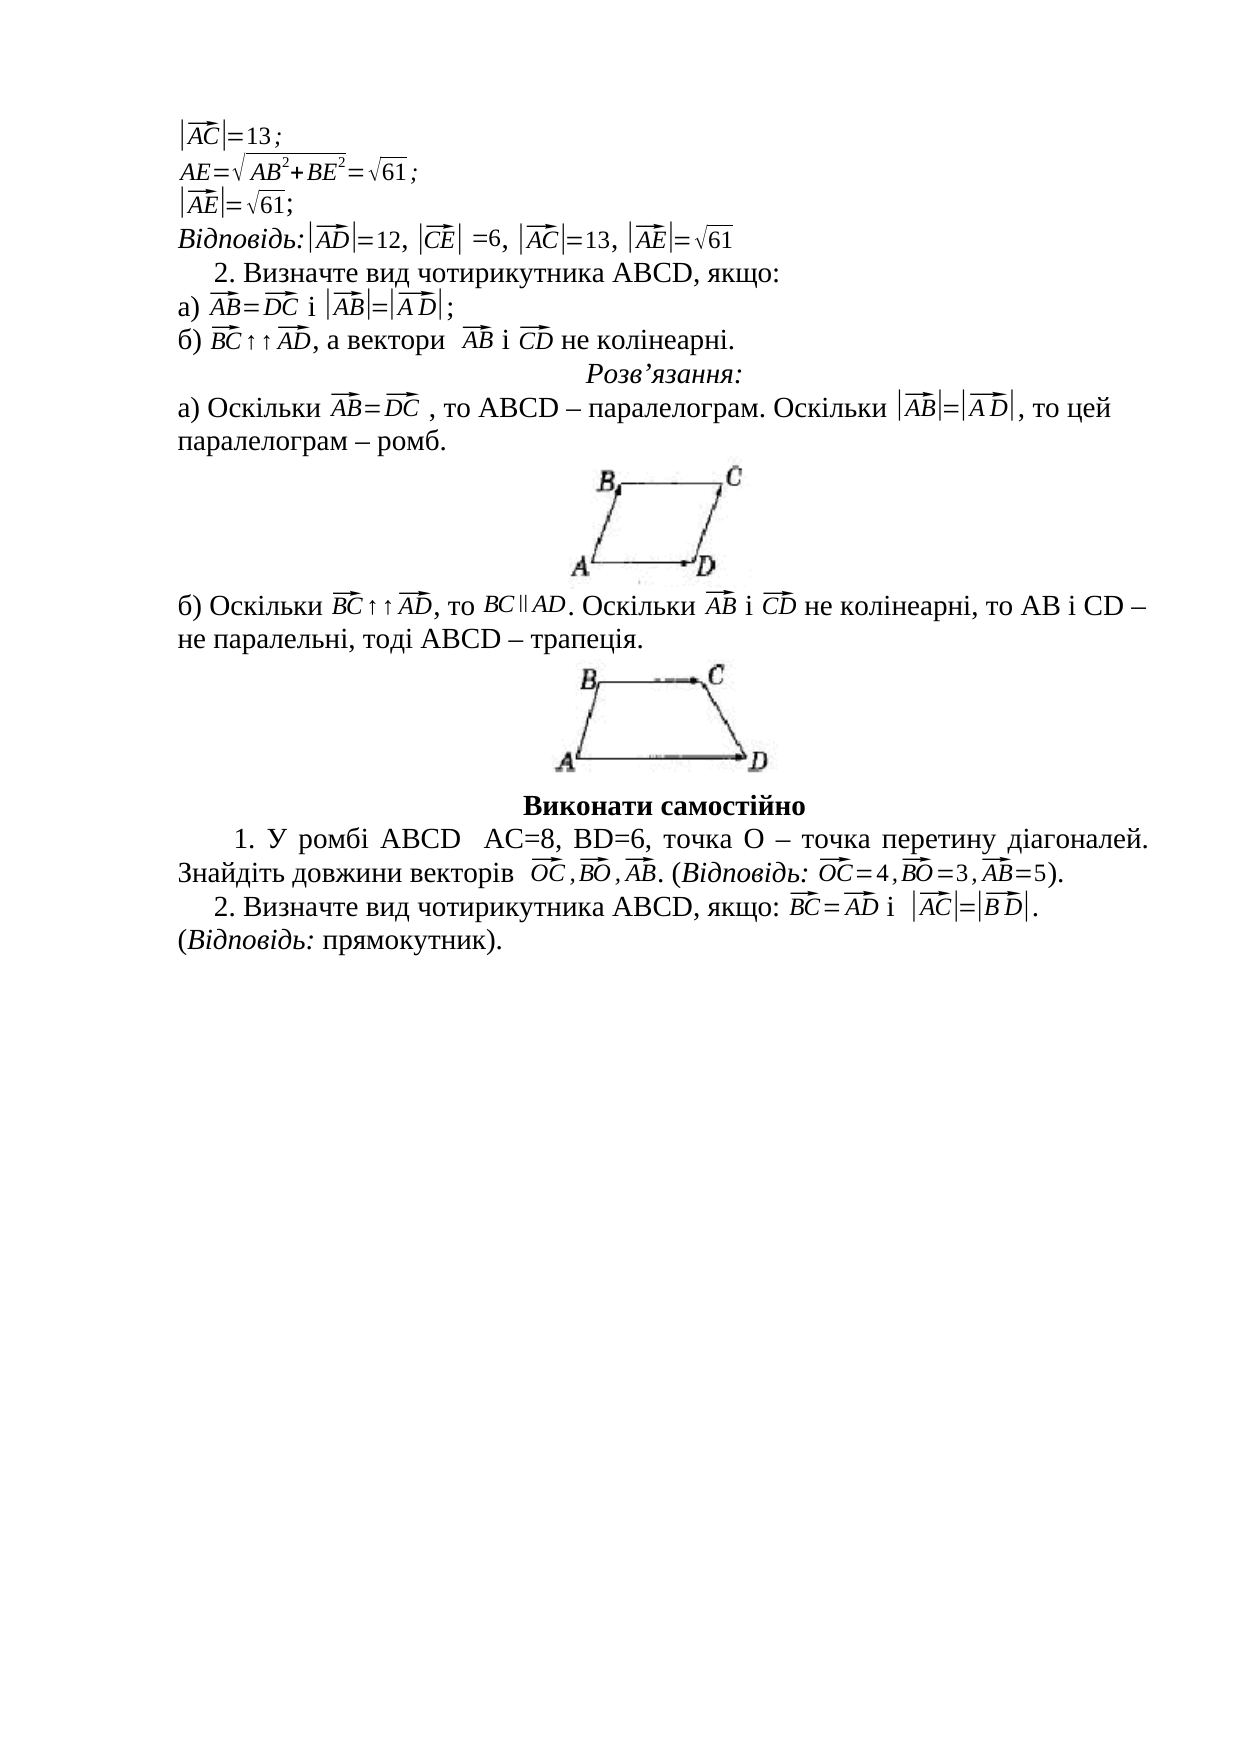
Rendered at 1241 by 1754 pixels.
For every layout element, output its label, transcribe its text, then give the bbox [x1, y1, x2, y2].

text б) Оскільки , то . Оскільки і не колінеарні, то АВ і СD – не паралельні, тоді АВСD – трапеція. [177, 588, 1152, 655]
text ; [177, 186, 1152, 221]
text Відповідь:, =, , [177, 221, 1152, 255]
picture [568, 456, 761, 589]
text Виконати самостійно [177, 788, 1152, 822]
text а) Оскільки , то АВСD – паралелограм. Оскільки , то цей паралелограм – ромб. [177, 389, 1152, 457]
text 2. Визначте вид чотирикутника АВСD, якщо: [177, 255, 1152, 289]
text 2. Визначте вид чотирикутника АВСD, якщо: і . (Відповідь: прямокутник). [177, 889, 1152, 956]
picture [551, 655, 778, 788]
text б) , а вектори і не колінеарні. [177, 322, 1152, 356]
text 1. У ромбі АВСD АС=8, ВD=6, точка О – точка перетину діагоналей. Знайдіть довжини векторів . (Відповідь: ). [177, 822, 1152, 889]
text а) і ; [177, 289, 1152, 322]
text Розв’язання: [177, 356, 1152, 389]
